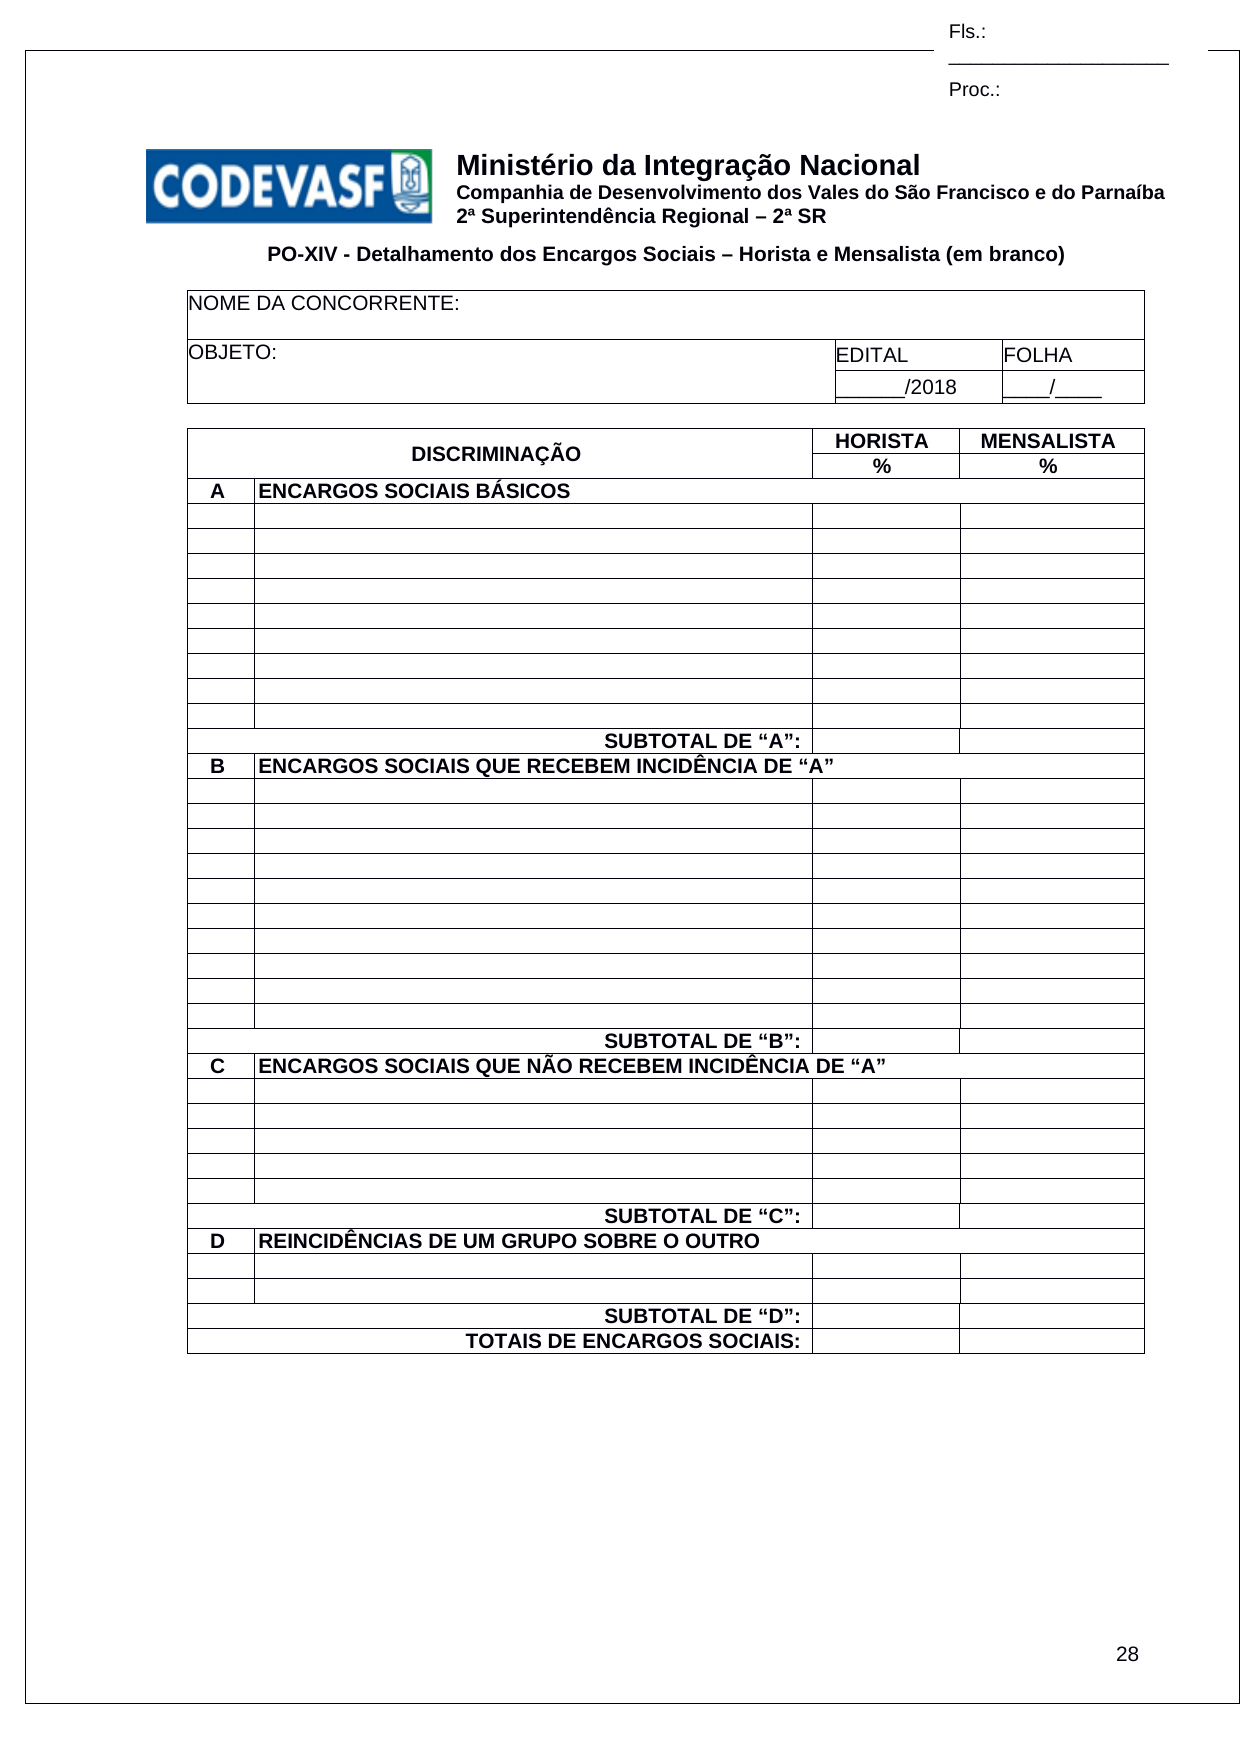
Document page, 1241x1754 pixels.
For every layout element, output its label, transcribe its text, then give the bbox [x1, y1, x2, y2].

table_cell [961, 854, 1144, 878]
table_cell [961, 1129, 1144, 1153]
table_cell % [813, 454, 959, 478]
table_cell [255, 904, 812, 928]
table_header DISCRIMINAÇÃO [188, 429, 812, 478]
table_cell ENCARGOS SOCIAIS QUE RECEBEM INCIDÊNCIA DE “A” [255, 754, 1144, 778]
table_cell [813, 1029, 959, 1053]
table_cell [813, 829, 960, 853]
table_cell [255, 1179, 812, 1203]
table_cell [255, 1079, 812, 1103]
table_cell [961, 929, 1144, 953]
table_cell [188, 879, 254, 903]
table_cell [188, 929, 254, 953]
table_cell [961, 979, 1144, 1003]
table_cell [961, 604, 1144, 628]
table_cell [961, 804, 1144, 828]
table_cell EDITAL [836, 340, 1002, 370]
table_cell [813, 1004, 960, 1028]
table_cell [188, 979, 254, 1003]
table_cell [188, 504, 254, 528]
table_cell [188, 529, 254, 553]
table_cell [813, 979, 960, 1003]
table_cell [188, 1179, 254, 1203]
table_cell [188, 579, 254, 603]
table_cell [960, 1204, 1144, 1228]
table_cell [255, 804, 812, 828]
table_cell [813, 679, 960, 703]
table_cell [255, 1004, 812, 1028]
table_cell D [188, 1229, 254, 1253]
table_cell [813, 729, 959, 753]
table_cell [255, 629, 812, 653]
table_cell [255, 1104, 812, 1128]
table_cell [255, 654, 812, 678]
table_cell [188, 629, 254, 653]
table_cell [255, 779, 812, 803]
table_cell [961, 1154, 1144, 1178]
table_cell [813, 904, 960, 928]
table_cell [255, 1154, 812, 1178]
table_cell [255, 1254, 812, 1278]
table_cell [188, 1154, 254, 1178]
table_cell [813, 1179, 960, 1203]
table_cell [188, 604, 254, 628]
table_cell ENCARGOS SOCIAIS BÁSICOS [255, 479, 1144, 503]
table_cell [961, 829, 1144, 853]
table_cell A [188, 479, 254, 503]
table_cell [961, 1254, 1144, 1278]
table_cell [961, 529, 1144, 553]
table_cell [961, 554, 1144, 578]
table_cell [961, 1104, 1144, 1128]
table_cell [813, 654, 960, 678]
table_cell [960, 1029, 1144, 1053]
table_cell [961, 504, 1144, 528]
table_cell [188, 904, 254, 928]
table_cell [961, 954, 1144, 978]
table_cell [255, 554, 812, 578]
table_cell [188, 854, 254, 878]
table_cell [255, 529, 812, 553]
table_cell [255, 1129, 812, 1153]
table_cell [188, 804, 254, 828]
table_cell [813, 504, 960, 528]
table_cell [961, 1079, 1144, 1103]
table_cell [813, 1204, 959, 1228]
table_cell [813, 629, 960, 653]
table_cell SUBTOTAL DE “B”: [188, 1029, 812, 1053]
table_cell FOLHA [1003, 340, 1144, 370]
table_header MENSALISTA [960, 429, 1144, 453]
table_cell [961, 679, 1144, 703]
table_cell [813, 1304, 959, 1328]
table_cell [188, 704, 254, 728]
table_cell B [188, 754, 254, 778]
table_cell [960, 729, 1144, 753]
table_cell [960, 1329, 1144, 1353]
table_cell [188, 829, 254, 853]
table_cell [813, 1254, 960, 1278]
table_header HORISTA [813, 429, 959, 453]
table_cell [813, 1329, 959, 1353]
table_cell SUBTOTAL DE “C”: [188, 1204, 812, 1228]
table_cell TOTAIS DE ENCARGOS SOCIAIS: [188, 1329, 812, 1353]
table_cell [813, 1279, 960, 1303]
table_cell [255, 929, 812, 953]
table_cell [961, 879, 1144, 903]
table_cell [188, 1104, 254, 1128]
table_cell [188, 1004, 254, 1028]
table_cell [813, 554, 960, 578]
table_cell [188, 1279, 254, 1303]
table_cell [961, 904, 1144, 928]
table_cell [255, 579, 812, 603]
table_cell [255, 504, 812, 528]
table_cell [188, 554, 254, 578]
table_cell [188, 1129, 254, 1153]
table_cell [188, 654, 254, 678]
table_cell [813, 1104, 960, 1128]
table_cell [255, 954, 812, 978]
table_header NOME DA CONCORRENTE: [188, 291, 1144, 339]
table_cell [813, 779, 960, 803]
table_cell [188, 1079, 254, 1103]
table_cell [961, 779, 1144, 803]
table_cell SUBTOTAL DE “A”: [188, 729, 812, 753]
table_cell [255, 679, 812, 703]
table_cell [813, 1079, 960, 1103]
table_cell [961, 704, 1144, 728]
table_cell [813, 879, 960, 903]
table_cell SUBTOTAL DE “D”: [188, 1304, 812, 1328]
table_cell [813, 929, 960, 953]
table_cell [813, 804, 960, 828]
table_cell [813, 954, 960, 978]
table_cell [813, 704, 960, 728]
table_cell [961, 1279, 1144, 1303]
table_cell [188, 954, 254, 978]
table_cell [813, 579, 960, 603]
table_cell [255, 1279, 812, 1303]
table_cell [255, 604, 812, 628]
table_cell % [960, 454, 1144, 478]
table_cell OBJETO: [188, 340, 835, 403]
table_cell [188, 779, 254, 803]
table_cell C [188, 1054, 254, 1078]
table_cell [961, 579, 1144, 603]
table_cell [255, 704, 812, 728]
table_cell [961, 1179, 1144, 1203]
table_cell [813, 604, 960, 628]
table_cell ____/____ [1003, 371, 1144, 403]
table_cell [255, 829, 812, 853]
table_cell [813, 1154, 960, 1178]
text PO-XIV - Detalhamento dos Encargos Sociais – Horista e Mensalista (em branco) [194, 242, 1139, 266]
table_cell [960, 1304, 1144, 1328]
table_cell [961, 629, 1144, 653]
table_cell ______/2018 [836, 371, 1002, 403]
table_cell [813, 854, 960, 878]
table_cell [961, 1004, 1144, 1028]
table_cell ENCARGOS SOCIAIS QUE NÃO RECEBEM INCIDÊNCIA DE “A” [255, 1054, 1144, 1078]
table_cell [813, 1129, 960, 1153]
picture [146, 149, 434, 226]
table_cell [255, 979, 812, 1003]
table_cell [188, 679, 254, 703]
table_cell REINCIDÊNCIAS DE UM GRUPO SOBRE O OUTRO [255, 1229, 1144, 1253]
table_cell [255, 879, 812, 903]
table_cell [813, 529, 960, 553]
table_cell [188, 1254, 254, 1278]
table_cell [255, 854, 812, 878]
table_cell [961, 654, 1144, 678]
